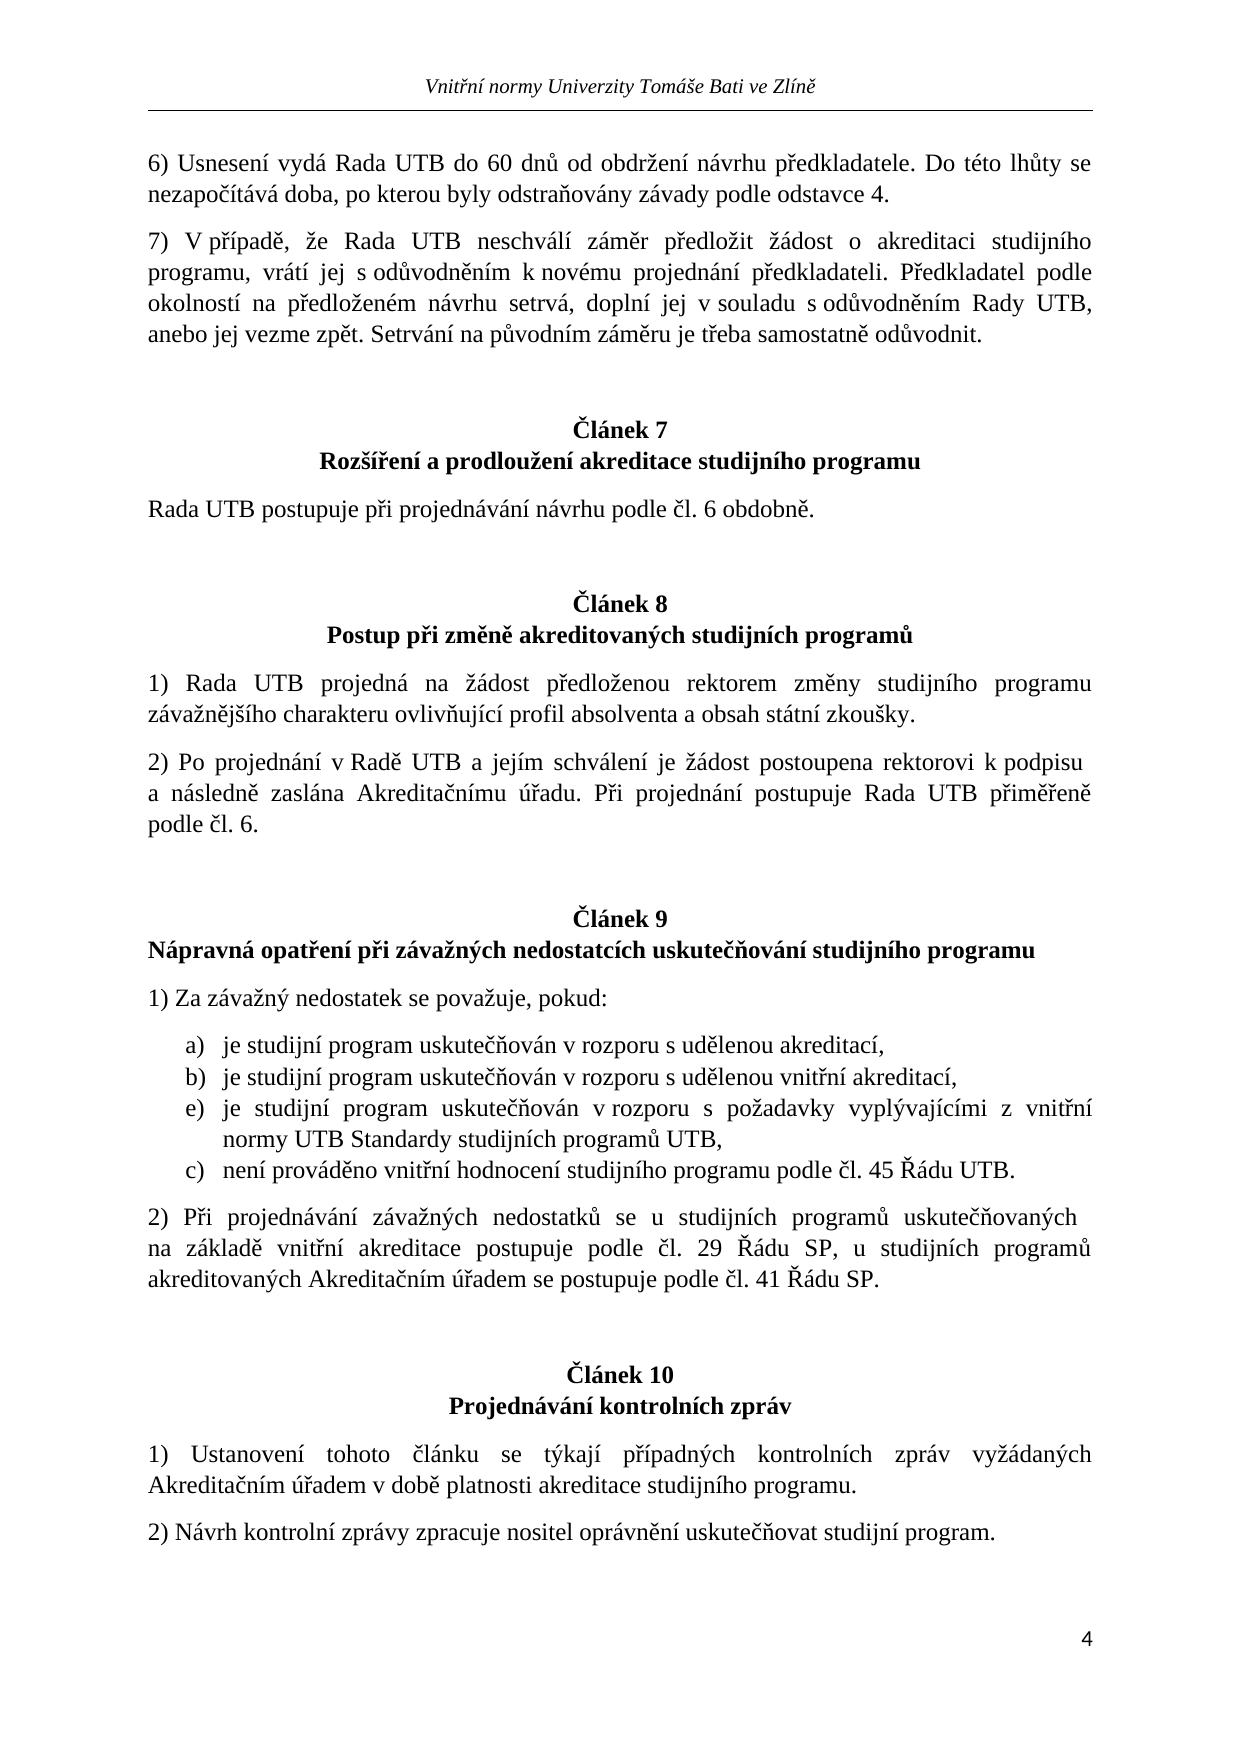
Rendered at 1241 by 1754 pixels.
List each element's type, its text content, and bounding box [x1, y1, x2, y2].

text 7) V případě, že Rada UTB neschválí záměr předložit žádost o akreditaci studijního programu, vrátí jej s odůvodněním k novému projednání předkladateli. Předkladatel podle okolností na předloženém návrhu setrvá, doplní jej v souladu s odůvodněním Rady UTB, anebo jej vezme zpět. Setrvání na původním záměru je třeba samostatně odůvodnit. [148, 226, 1093, 348]
text Článek 9 [148, 904, 1093, 933]
text Rozšíření a prodloužení akreditace studijního programu [148, 446, 1093, 475]
text 2) Po projednání v Radě UTB a jejím schválení je žádost postoupena rektorovi k podpisu a následně zaslána Akreditačnímu úřadu. Při projednání postupuje Rada UTB přiměřeně podle čl. 6. [148, 747, 1093, 837]
text Článek 7 [148, 415, 1093, 444]
text Článek 10 [148, 1360, 1093, 1389]
text 2) Při projednávání závažných nedostatků se u studijních programů uskutečňovaných na základě vnitřní akreditace postupuje podle čl. 29 Řádu SP, u studijních programů akreditovaných Akreditačním úřadem se postupuje podle čl. 41 Řádu SP. [148, 1202, 1093, 1293]
text Článek 8 [148, 589, 1093, 618]
text Projednávání kontrolních zpráv [148, 1391, 1093, 1420]
text Postup při změně akreditovaných studijních programů [148, 620, 1093, 649]
list je studijní program uskutečňován v rozporu s udělenou akreditací, [185, 1031, 1093, 1059]
list je studijní program uskutečňován v rozporu s udělenou vnitřní akreditací, [185, 1062, 1093, 1090]
text 6) Usnesení vydá Rada UTB do 60 dnů od obdržení návrhu předkladatele. Do této lhůty se nezapočítává doba, po kterou byly odstraňovány závady podle odstavce 4. [148, 148, 1093, 207]
text 2) Návrh kontrolní zprávy zpracuje nositel oprávnění uskutečňovat studijní program. [148, 1517, 1093, 1546]
text 1) Rada UTB projedná na žádost předloženou rektorem změny studijního programu závažnějšího charakteru ovlivňující profil absolventa a obsah státní zkoušky. [148, 668, 1093, 728]
list není prováděno vnitřní hodnocení studijního programu podle čl. 45 Řádu UTB. [185, 1155, 1093, 1183]
list je studijní program uskutečňován v rozporu s požadavky vyplývajícími z vnitřní normy UTB Standardy studijních programů UTB, [185, 1093, 1093, 1152]
text 1) Za závažný nedostatek se považuje, pokud: [148, 983, 1093, 1012]
text Nápravná opatření při závažných nedostatcích uskutečňování studijního programu [148, 935, 1093, 964]
text Rada UTB postupuje při projednávání návrhu podle čl. 6 obdobně. [148, 494, 1093, 522]
text 1) Ustanovení tohoto článku se týkají případných kontrolních zpráv vyžádaných Akreditačním úřadem v době platnosti akreditace studijního programu. [148, 1439, 1093, 1498]
